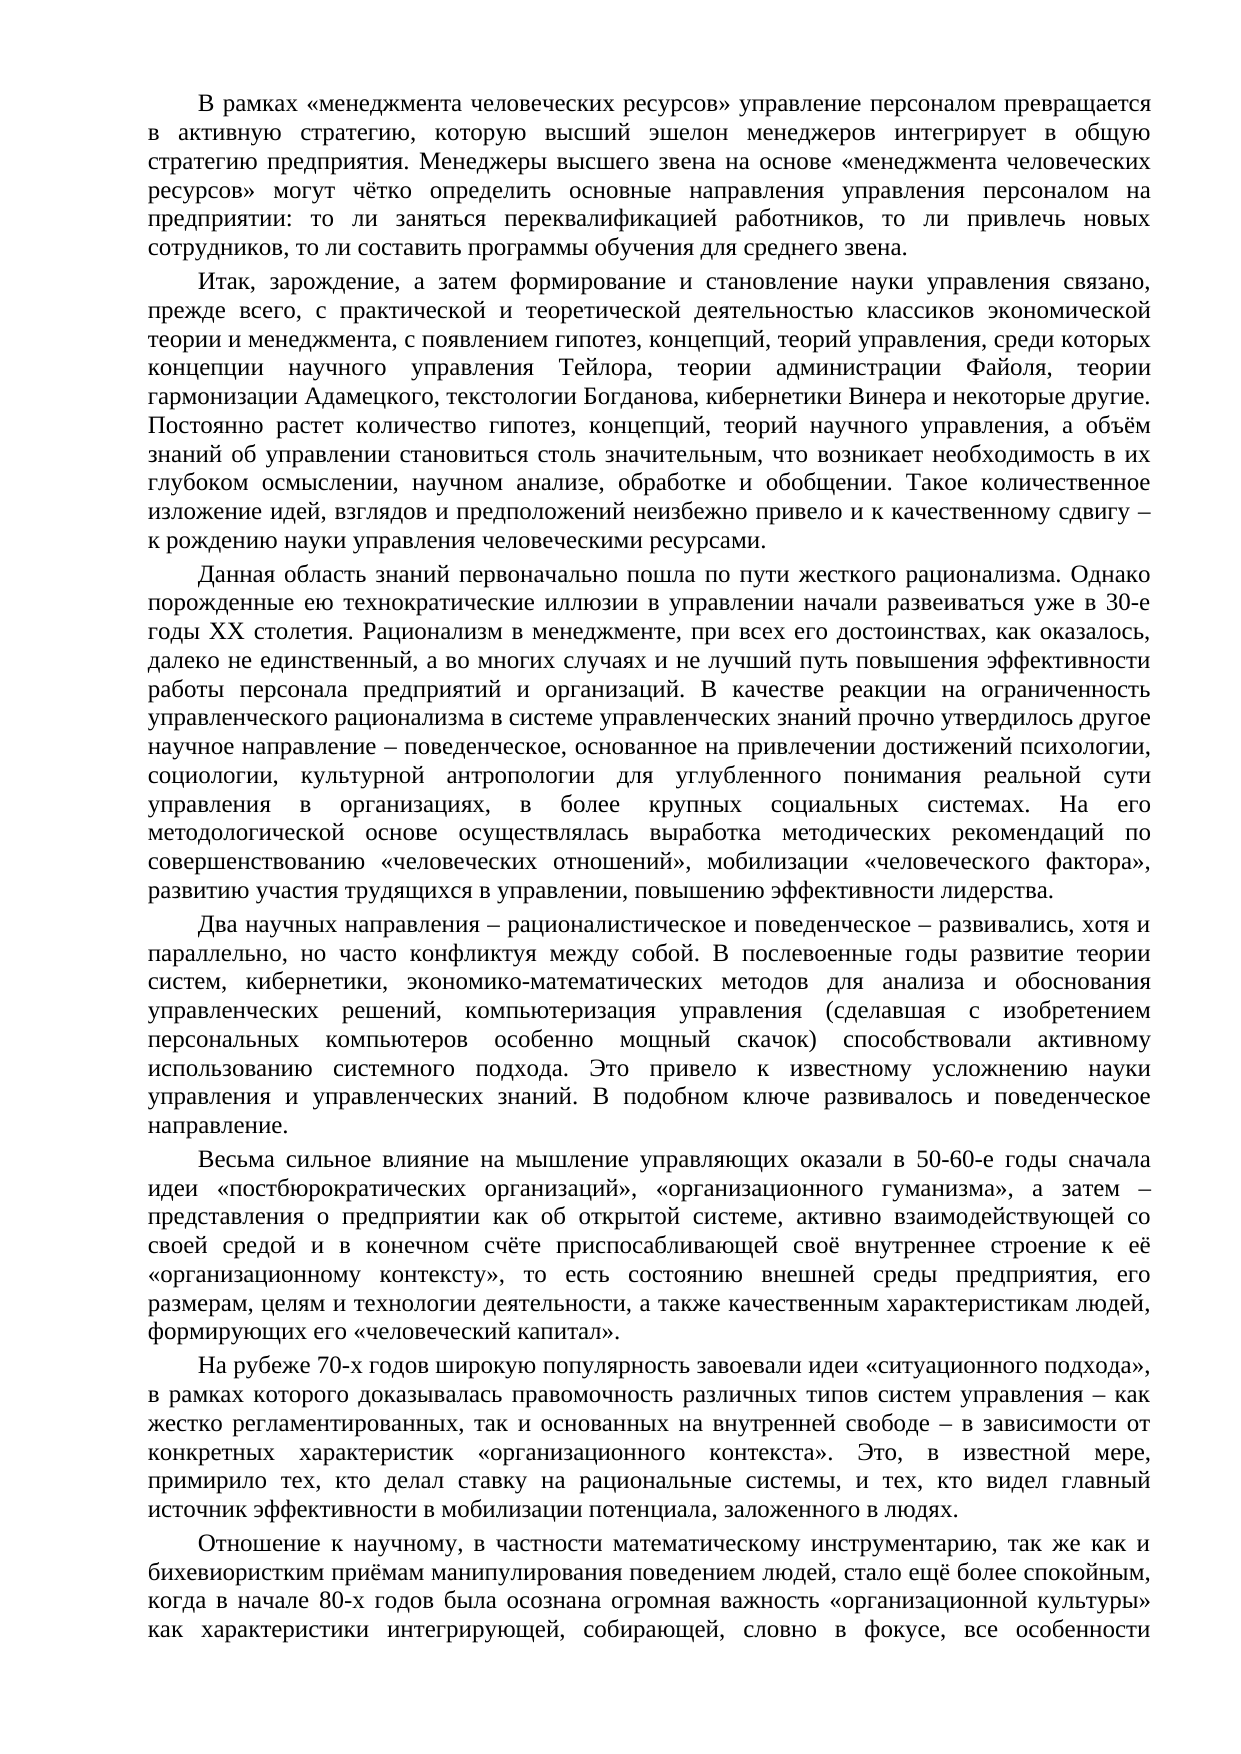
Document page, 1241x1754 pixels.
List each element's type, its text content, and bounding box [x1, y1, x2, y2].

text Весьма сильное влияние на мышление управляющих оказали в 50-60-е годы сначала идеи «постбюрократических организаций», «организационного гуманизма», а затем – представления о предприятии как об открытой системе, активно взаимодействующей со своей средой и в конечном счёте приспосабливающей своё внутреннее строение к её «организационному контексту», то есть состоянию внешней среды предприятия, его размерам, целям и технологии деятельности, а также качественным характеристикам людей, формирующих его «человеческий капитал». [148, 1144, 1152, 1345]
text На рубеже 70-х годов широкую популярность завоевали идеи «ситуационного подхода», в рамках которого доказывалась правомочность различных типов систем управления – как жестко регламентированных, так и основанных на внутренней свободе – в зависимости от конкретных характеристик «организационного контекста». Это, в известной мере, примирило тех, кто делал ставку на рациональные системы, и тех, кто видел главный источник эффективности в мобилизации потенциала, заложенного в людях. [148, 1350, 1152, 1523]
text Два научных направления – рационалистическое и поведенческое – развивались, хотя и параллельно, но часто конфликтуя между собой. В послевоенные годы развитие теории систем, кибернетики, экономико-математических методов для анализа и обоснования управленческих решений, компьютеризация управления (сделавшая с изобретением персональных компьютеров особенно мощный скачок) способствовали активному использованию системного подхода. Это привело к известному усложнению науки управления и управленческих знаний. В подобном ключе развивалось и поведенческое направление. [148, 909, 1152, 1139]
text Данная область знаний первоначально пошла по пути жесткого рационализма. Однако порожденные ею технократические иллюзии в управлении начали развеиваться уже в 30-е годы ХХ столетия. Рационализм в менеджменте, при всех его достоинствах, как оказалось, далеко не единственный, а во многих случаях и не лучший путь повышения эффективности работы персонала предприятий и организаций. В качестве реакции на ограниченность управленческого рационализма в системе управленческих знаний прочно утвердилось другое научное направление – поведенческое, основанное на привлечении достижений психологии, социологии, культурной антропологии для углубленного понимания реальной сути управления в организациях, в более крупных социальных системах. На его методологической основе осуществлялась выработка методических рекомендаций по совершенствованию «человеческих отношений», мобилизации «человеческого фактора», развитию участия трудящихся в управлении, повышению эффективности лидерства. [148, 559, 1152, 904]
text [148, 1528, 1152, 1643]
text В рамках «менеджмента человеческих ресурсов» управление персоналом превращается в активную стратегию, которую высший эшелон менеджеров интегрирует в общую стратегию предприятия. Менеджеры высшего звена на основе «менеджмента человеческих ресурсов» могут чётко определить основные направления управления персоналом на предприятии: то ли заняться переквалификацией работников, то ли привлечь новых сотрудников, то ли составить программы обучения для среднего звена. [148, 88, 1152, 261]
text Итак, зарождение, а затем формирование и становление науки управления связано, прежде всего, с практической и теоретической деятельностью классиков экономической теории и менеджмента, с появлением гипотез, концепций, теорий управления, среди которых концепции научного управления Тейлора, теории администрации Файоля, теории гармонизации Адамецкого, текстологии Богданова, кибернетики Винера и некоторые другие. Постоянно растет количество гипотез, концепций, теорий научного управления, а объём знаний об управлении становиться столь значительным, что возникает необходимость в их глубоком осмыслении, научном анализе, обработке и обобщении. Такое количественное изложение идей, взглядов и предположений неизбежно привело и к качественному сдвигу – к рождению науки управления человеческими ресурсами. [148, 266, 1152, 554]
